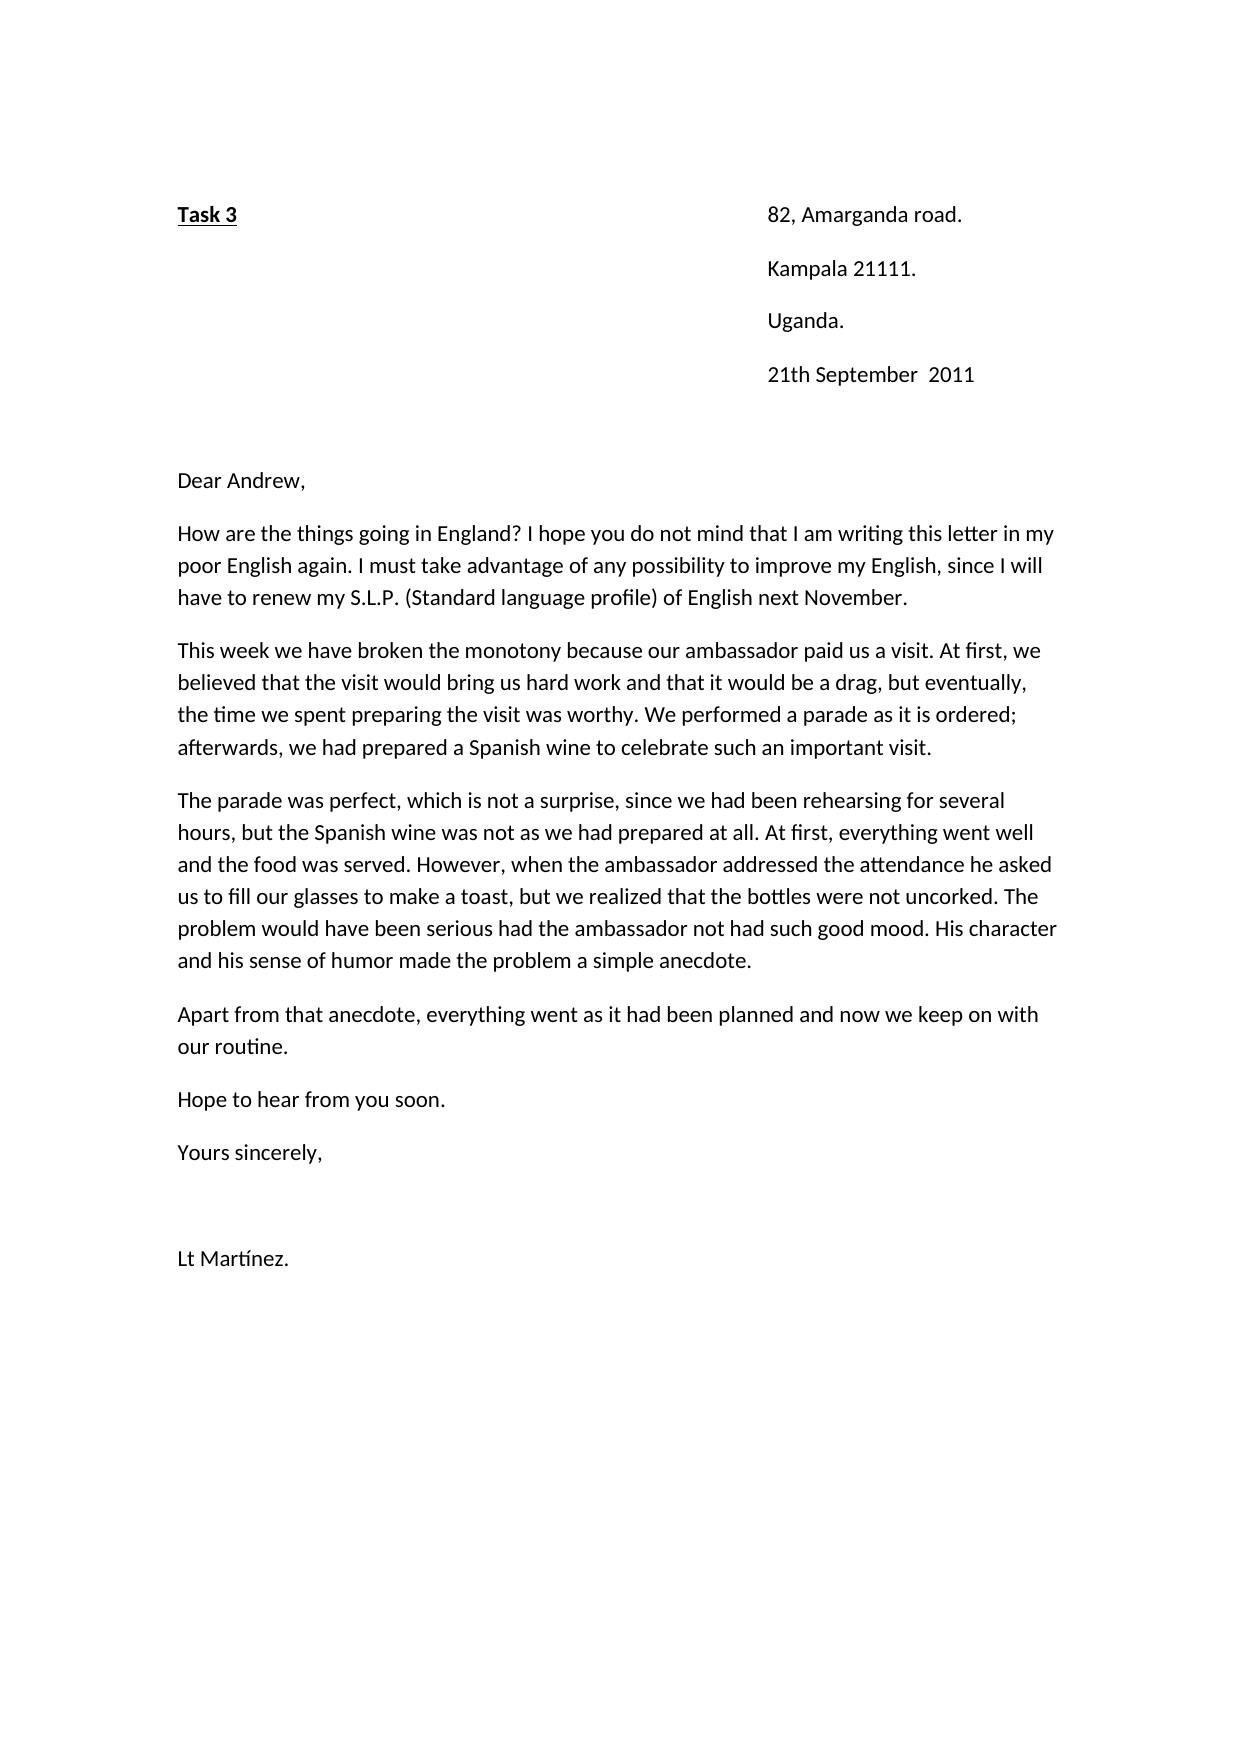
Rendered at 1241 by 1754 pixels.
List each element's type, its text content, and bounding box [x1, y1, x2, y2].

text Apart from that anecdote, everything went as it had been planned and now we keep on with our routine. [177, 1000, 1063, 1060]
text Yours sincerely, [177, 1138, 1063, 1166]
text Task 3 82, Amarganda road. [177, 201, 1063, 229]
text Uganda. [177, 307, 1063, 335]
text This week we have broken the monotony because our ambassador paid us a visit. At first, we believed that the visit would bring us hard work and that it would be a drag, but eventually, the time we spent preparing the visit was worthy. We performed a parade as it is ordered; afterwards, we had prepared a Spanish wine to celebrate such an important visit. [177, 636, 1063, 761]
text 21th September 2011 [177, 360, 1063, 388]
text Kampala 21111. [177, 254, 1063, 282]
text Dear Andrew, [177, 466, 1063, 494]
text The parade was perfect, which is not a surprise, since we had been rehearsing for several hours, but the Spanish wine was not as we had prepared at all. At first, everything went well and the food was served. However, when the ambassador addressed the attendance he asked us to fill our glasses to make a toast, but we realized that the bottles were not uncorked. The problem would have been serious had the ambassador not had such good mood. His character and his sense of humor made the problem a simple anecdote. [177, 786, 1063, 975]
text Lt Martínez. [177, 1244, 1063, 1272]
text How are the things going in England? I hope you do not mind that I am writing this letter in my poor English again. I must take advantage of any possibility to improve my English, since I will have to renew my S.L.P. (Standard language profile) of English next November. [177, 519, 1063, 611]
text Hope to hear from you soon. [177, 1085, 1063, 1113]
